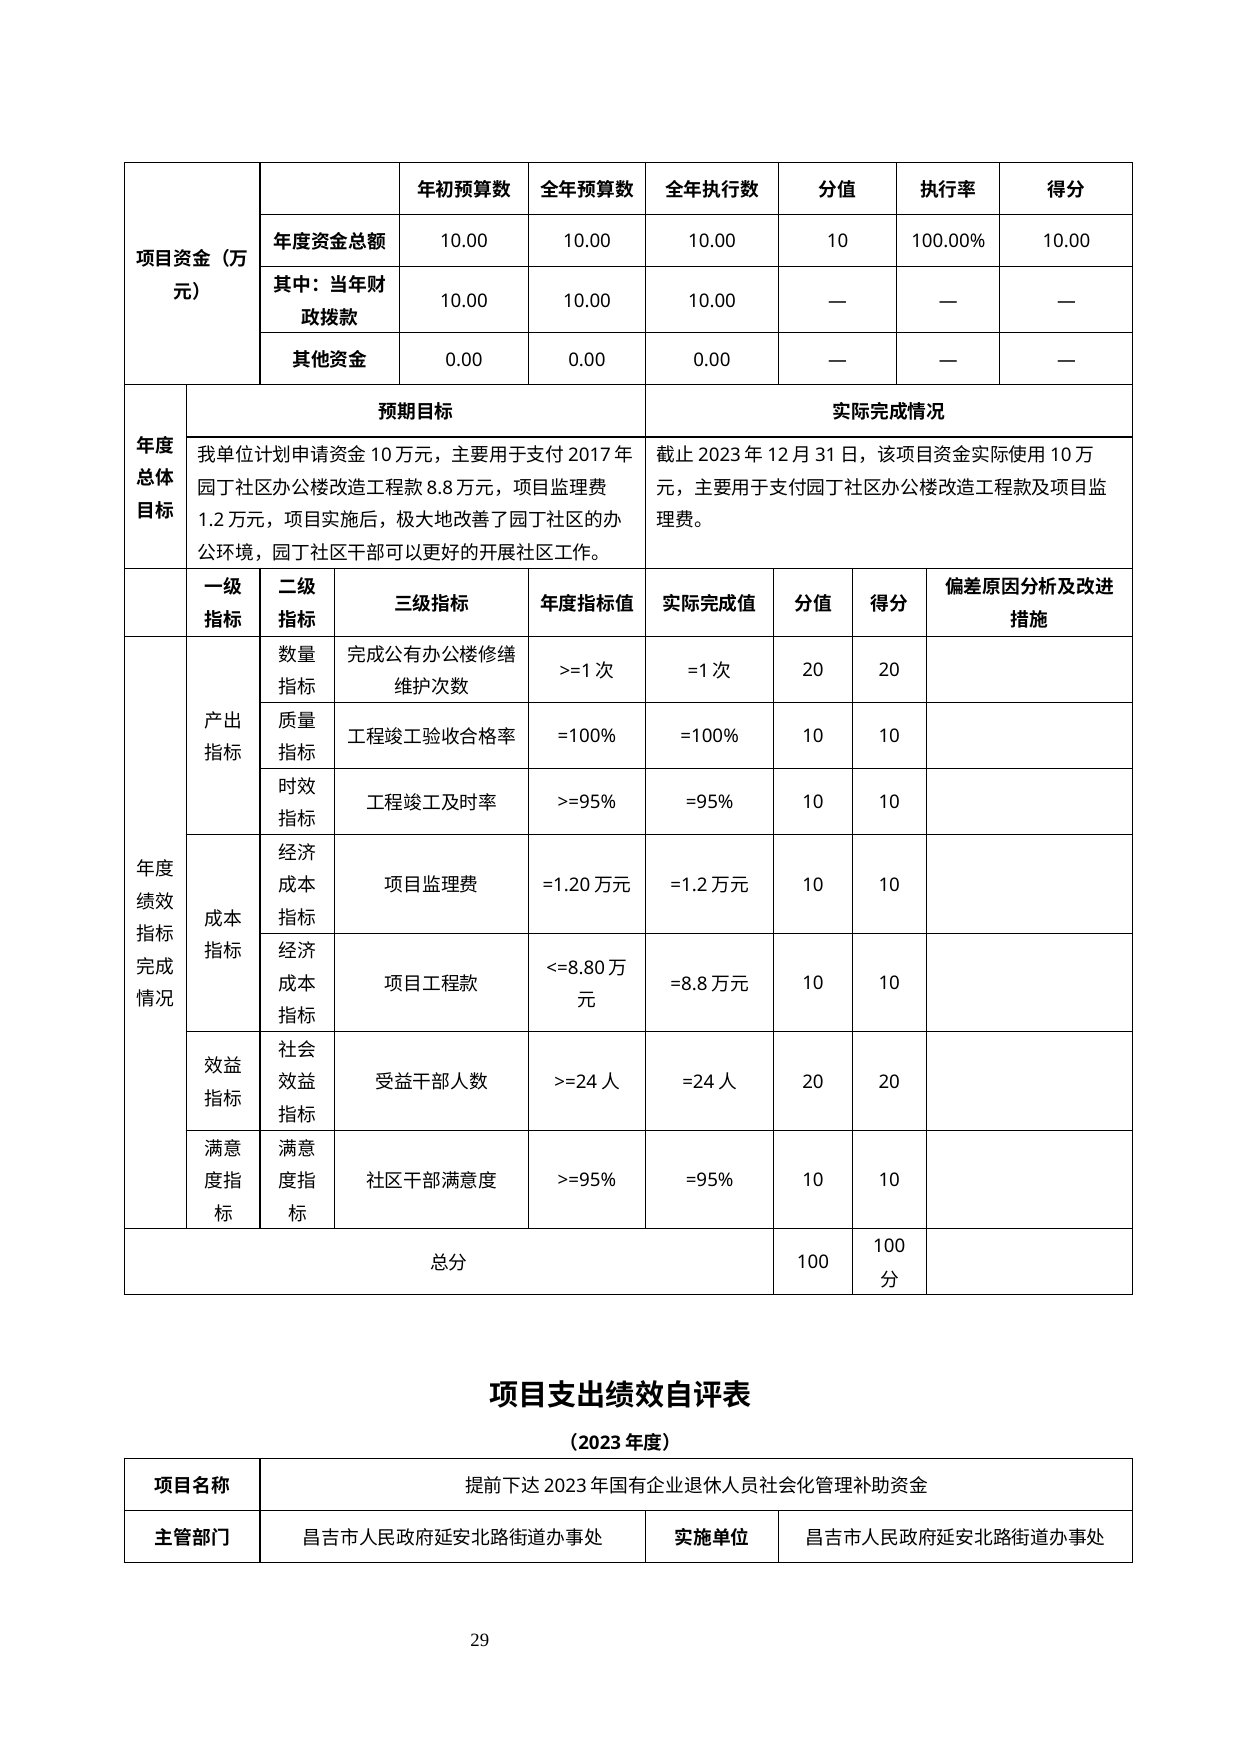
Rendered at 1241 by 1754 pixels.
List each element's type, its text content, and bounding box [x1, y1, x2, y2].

table_cell 工程竣工验收合格率 [335, 703, 528, 768]
table_cell 0.00 [400, 333, 528, 384]
table_cell [927, 637, 1132, 702]
table_cell 10 [774, 769, 852, 834]
table_cell 一级指标 [187, 569, 259, 636]
table_cell 效益指标 [187, 1032, 259, 1129]
table_cell [927, 703, 1132, 768]
table_cell 满意度指标 [187, 1131, 259, 1228]
table_cell 100 [774, 1229, 852, 1294]
table_cell — [1000, 267, 1132, 332]
table_cell 年度总体目标 [125, 385, 186, 567]
table_cell 年度资金总额 [261, 215, 399, 266]
table_cell 10.00 [1000, 215, 1132, 266]
table_cell 受益干部人数 [335, 1032, 528, 1129]
table_cell 我单位计划申请资金10万元，主要用于支付2017年园丁社区办公楼改造工程款8.8万元，项目监理费1.2万元，项目实施后，极大地改善了园丁社区的办公环境，园丁社区干部可以更好的开展社区工作。 [187, 438, 645, 567]
table_cell 实际完成值 [646, 569, 773, 636]
table_cell 20 [853, 637, 926, 702]
table_cell 10.00 [400, 215, 528, 266]
table_cell 10.00 [529, 267, 645, 332]
table_cell =100% [529, 703, 645, 768]
table_cell 年度指标值 [529, 569, 645, 636]
table_cell =95% [646, 1131, 773, 1228]
table_cell 10 [853, 835, 926, 932]
table_cell 完成公有办公楼修缮维护次数 [335, 637, 528, 702]
table_cell =1.20万元 [529, 835, 645, 932]
table_cell 100.00% [897, 215, 999, 266]
table_cell 年度绩效指标完成情况 [125, 637, 186, 1228]
table_cell 10 [774, 703, 852, 768]
table_header 项目名称 [125, 1459, 259, 1510]
table_cell 100分 [853, 1229, 926, 1294]
table_cell 10 [774, 1131, 852, 1228]
table_cell 项目工程款 [335, 934, 528, 1031]
table_cell 10 [779, 215, 896, 266]
table_cell — [779, 267, 896, 332]
table_cell [927, 835, 1132, 932]
table_cell 偏差原因分析及改进措施 [927, 569, 1132, 636]
table_cell 实施单位 [646, 1511, 778, 1562]
table_cell 10 [774, 835, 852, 932]
table_cell — [897, 267, 999, 332]
table_cell 分值 [779, 163, 896, 214]
table_cell 项目监理费 [335, 835, 528, 932]
table_cell — [779, 333, 896, 384]
table_cell 预期目标 [187, 385, 645, 436]
table_cell >=95% [529, 1131, 645, 1228]
table_cell <=8.80万元 [529, 934, 645, 1031]
table_cell 质量指标 [261, 703, 334, 768]
table_cell =95% [646, 769, 773, 834]
table_cell =24人 [646, 1032, 773, 1129]
table_cell 经济成本指标 [261, 934, 334, 1031]
table_cell 经济成本指标 [261, 835, 334, 932]
table_cell 满意度指标 [261, 1131, 334, 1228]
table_cell 社会效益指标 [261, 1032, 334, 1129]
table_cell 年初预算数 [400, 163, 528, 214]
table_cell 总分 [125, 1229, 773, 1294]
table_cell >=95% [529, 769, 645, 834]
table_cell 成本指标 [187, 835, 259, 1031]
table_cell 三级指标 [335, 569, 528, 636]
table_cell 10.00 [646, 267, 778, 332]
table_cell =8.8万元 [646, 934, 773, 1031]
table_cell 截止2023年12月31日，该项目资金实际使用10万元，主要用于支付园丁社区办公楼改造工程款及项目监理费。 [646, 438, 1132, 567]
table_cell 产出指标 [187, 637, 259, 834]
table_cell 二级指标 [261, 569, 334, 636]
table_cell [927, 1131, 1132, 1228]
table_cell >=24人 [529, 1032, 645, 1129]
table_cell 主管部门 [125, 1511, 259, 1562]
table_cell [927, 769, 1132, 834]
table_cell 工程竣工及时率 [335, 769, 528, 834]
table_cell 其中：当年财政拨款 [261, 267, 399, 332]
table_cell 昌吉市人民政府延安北路街道办事处 [261, 1511, 645, 1562]
table_cell =1次 [646, 637, 773, 702]
table_cell 项目资金（万元） [125, 163, 259, 384]
table_cell 10.00 [646, 215, 778, 266]
table_cell [927, 934, 1132, 1031]
table_header 提前下达2023年国有企业退休人员社会化管理补助资金 [261, 1459, 1132, 1510]
table_cell 其他资金 [261, 333, 399, 384]
table_cell 10 [853, 1131, 926, 1228]
table_cell 执行率 [897, 163, 999, 214]
table_cell 10 [853, 769, 926, 834]
table_cell — [897, 333, 999, 384]
table_cell =100% [646, 703, 773, 768]
table_cell 数量指标 [261, 637, 334, 702]
table_cell 得分 [853, 569, 926, 636]
table_cell — [1000, 333, 1132, 384]
table_cell 全年执行数 [646, 163, 778, 214]
table_cell 20 [774, 1032, 852, 1129]
table_cell 20 [853, 1032, 926, 1129]
table_cell 10 [853, 934, 926, 1031]
table_cell [927, 1032, 1132, 1129]
table_cell 实际完成情况 [646, 385, 1132, 436]
table_cell [261, 163, 399, 214]
table_cell 20 [774, 637, 852, 702]
table_cell 0.00 [529, 333, 645, 384]
table_cell 社区干部满意度 [335, 1131, 528, 1228]
table_cell 0.00 [646, 333, 778, 384]
table_cell [125, 569, 186, 636]
table_cell >=1次 [529, 637, 645, 702]
table_cell 得分 [1000, 163, 1132, 214]
table_cell 10.00 [400, 267, 528, 332]
table_cell 10.00 [529, 215, 645, 266]
table_cell 10 [774, 934, 852, 1031]
table_cell 全年预算数 [529, 163, 645, 214]
text 项目支出绩效自评表 [187, 1360, 1053, 1425]
text （2023年度） [187, 1425, 1053, 1458]
table_cell [927, 1229, 1132, 1294]
table_cell 10 [853, 703, 926, 768]
table_cell 时效指标 [261, 769, 334, 834]
table_cell =1.2万元 [646, 835, 773, 932]
table_cell 昌吉市人民政府延安北路街道办事处 [779, 1511, 1132, 1562]
table_cell 分值 [774, 569, 852, 636]
